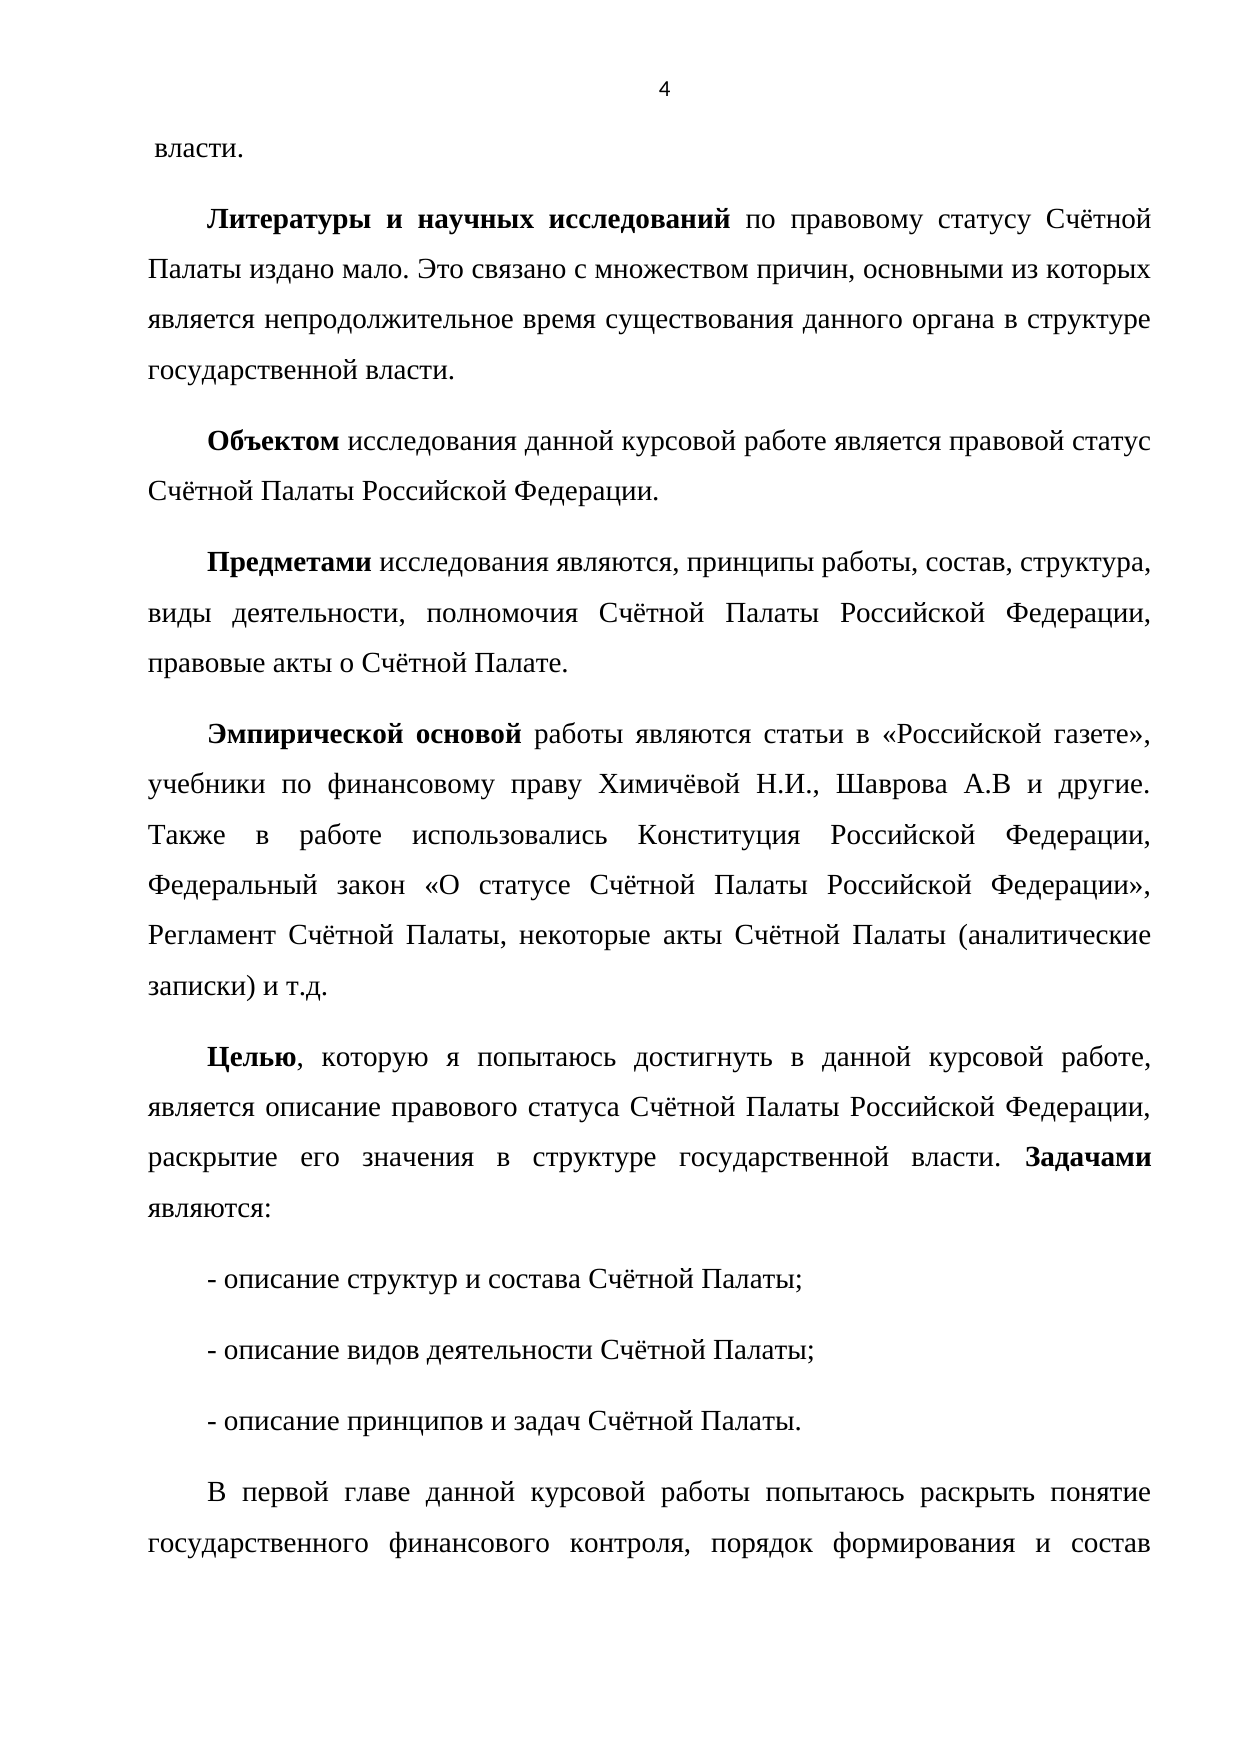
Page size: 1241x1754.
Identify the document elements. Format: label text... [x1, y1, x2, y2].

text - описание видов деятельности Счётной Палаты; [148, 1332, 1152, 1366]
text власти. [88, 130, 1152, 163]
text Литературы и научных исследований по правовому статусу Счётной Палаты издано мало. Это связано с множеством причин, основными из которых является непродолжительное время существования данного органа в структуре государственной власти. [148, 201, 1152, 385]
text Предметами исследования являются, принципы работы, состав, структура, виды деятельности, полномочия Счётной Палаты Российской Федерации, правовые акты о Счётной Палате. [148, 544, 1152, 679]
text Целью, которую я попытаюсь достигнуть в данной курсовой работе, является описание правового статуса Счётной Палаты Российской Федерации, раскрытие его значения в структуре государственной власти. Задачами являются: [148, 1039, 1152, 1223]
text Объектом исследования данной курсовой работе является правовой статус Счётной Палаты Российской Федерации. [148, 423, 1152, 507]
text - описание структур и состава Счётной Палаты; [148, 1261, 1152, 1294]
text - описание принципов и задач Счётной Палаты. [148, 1403, 1152, 1437]
text Эмпирической основой работы являются статьи в «Российской газете», учебники по финансовому праву Химичёвой Н.И., Шаврова А.В и другие. Также в работе использовались Конституция Российской Федерации, Федеральный закон «О статусе Счётной Палаты Российской Федерации», Регламент Счётной Палаты, некоторые акты Счётной Палаты (аналитические записки) и т.д. [148, 716, 1152, 1001]
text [148, 1474, 1152, 1558]
